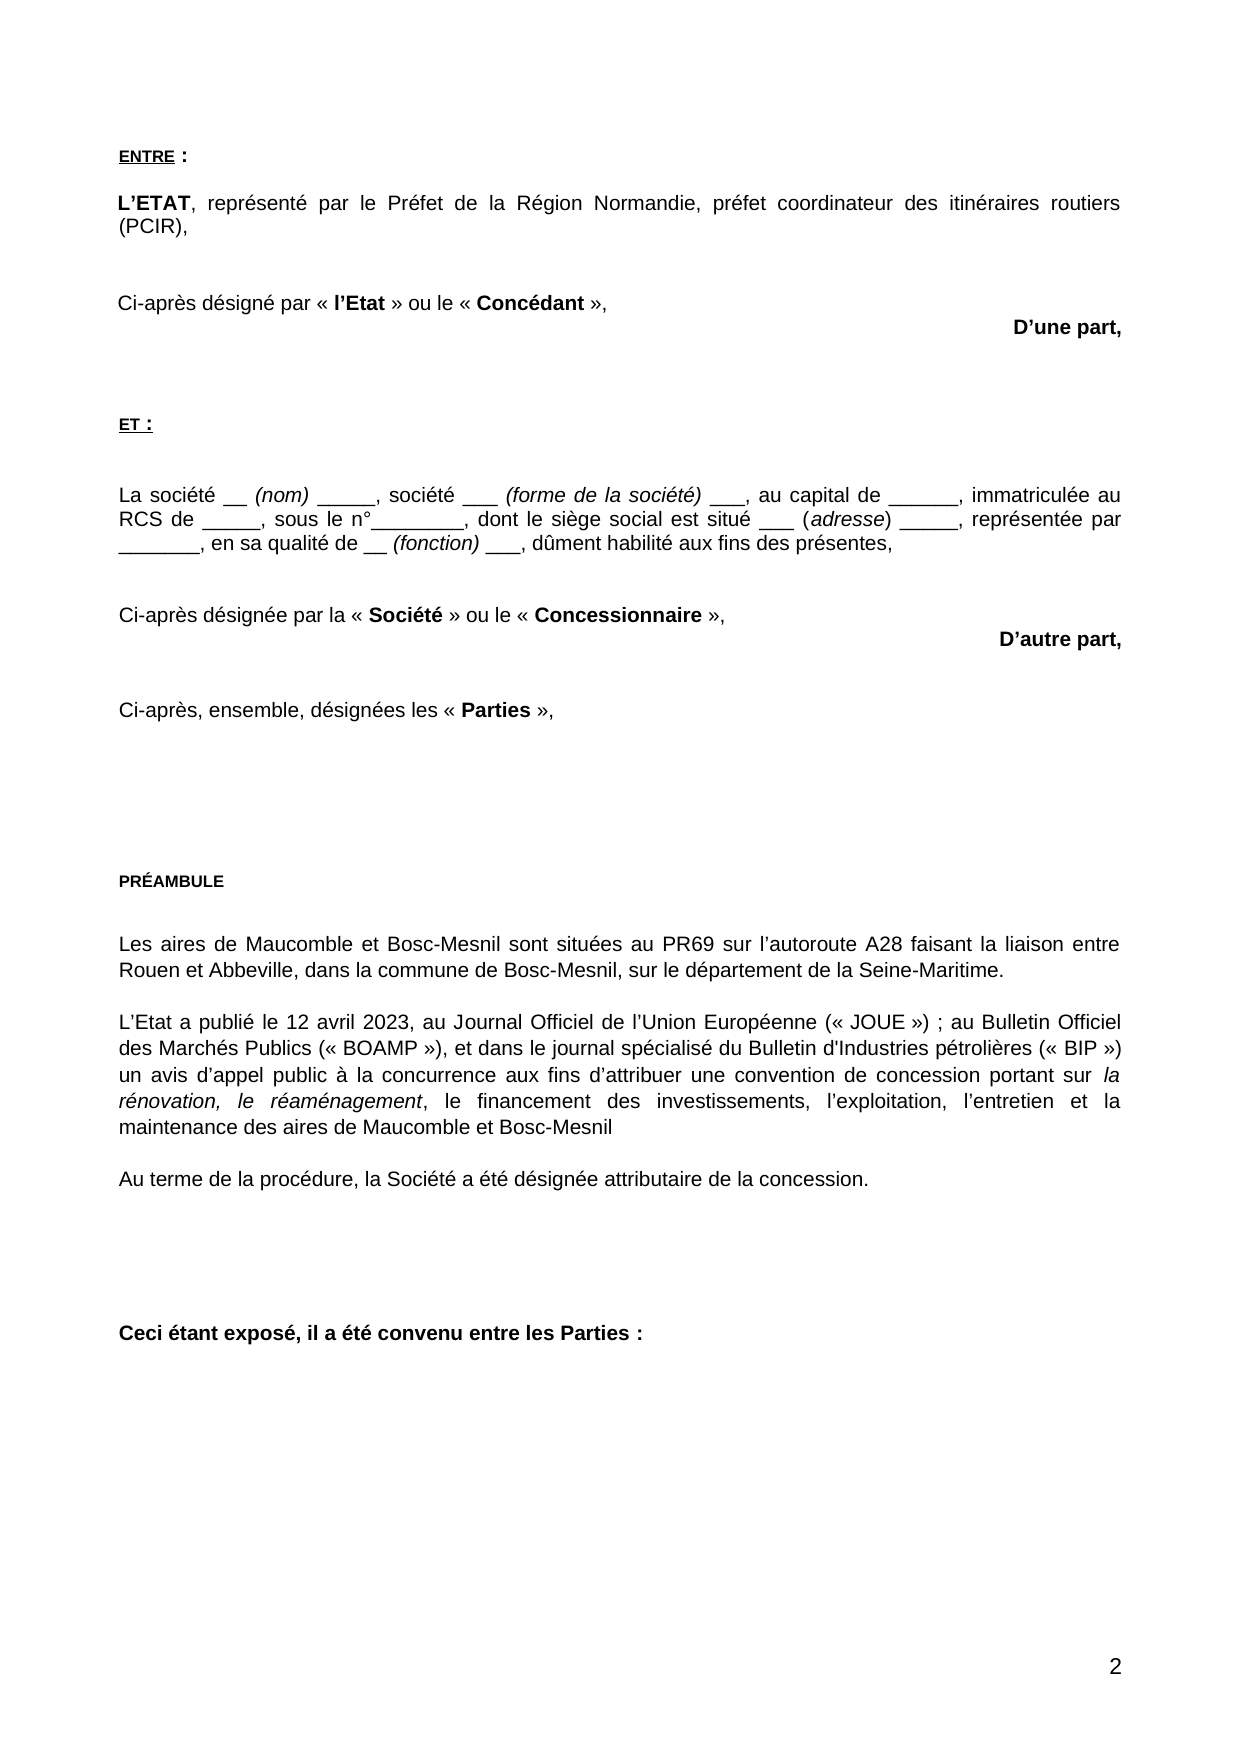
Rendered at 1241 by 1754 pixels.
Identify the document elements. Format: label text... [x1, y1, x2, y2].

text entre : [118, 142, 1122, 166]
text Ci-après désignée par la « Société » ou le « Concessionnaire », [118, 602, 1122, 626]
text et : [118, 411, 1122, 435]
text D’une part, [118, 315, 1122, 339]
text L’Etat a publié le 12 avril 2023, au Journal Officiel de l’Union Européenne (« JOUE ») ; au Bulletin Officiel des Marchés Publics (« BOAMP »), et dans le journal spécialisé du Bulletin d'Industries pétrolières (« BIP ») un avis d’appel public à la concurrence aux fins d’attribuer une convention de concession portant sur la rénovation, le réaménagement, le financement des investissements, l’exploitation, l’entretien et la maintenance des aires de Maucomble et Bosc-Mesnil [118, 1010, 1122, 1139]
text Les aires de Maucomble et Bosc-Mesnil sont situées au PR69 sur l’autoroute A28 faisant la liaison entre Rouen et Abbeville, dans la commune de Bosc-Mesnil, sur le département de la Seine-Maritime. [118, 932, 1122, 982]
text Au terme de la procédure, la Société a été désignée attributaire de la concession. [118, 1166, 1122, 1190]
text Ci-après désigné par « l’Etat » ou le « Concédant », [117, 291, 1122, 315]
text L’ETAT, représenté par le Préfet de la Région Normandie, préfet coordinateur des itinéraires routiers (PCIR), [117, 190, 1122, 238]
text Ci-après, ensemble, désignées les « Parties », [118, 698, 1122, 722]
subtitle préambule [118, 868, 1122, 892]
text Ceci étant exposé, il a été convenu entre les Parties : [118, 1321, 1122, 1344]
text La société __ (nom) _____, société ___ (forme de la société) ___, au capital de ______, immatriculée au RCS de _____, sous le n°________, dont le siège social est situé ___ (adresse) _____, représentée par _______, en sa qualité de __ (fonction) ___, dûment habilité aux fins des présentes, [118, 483, 1122, 554]
text D’autre part, [413, 626, 1122, 650]
